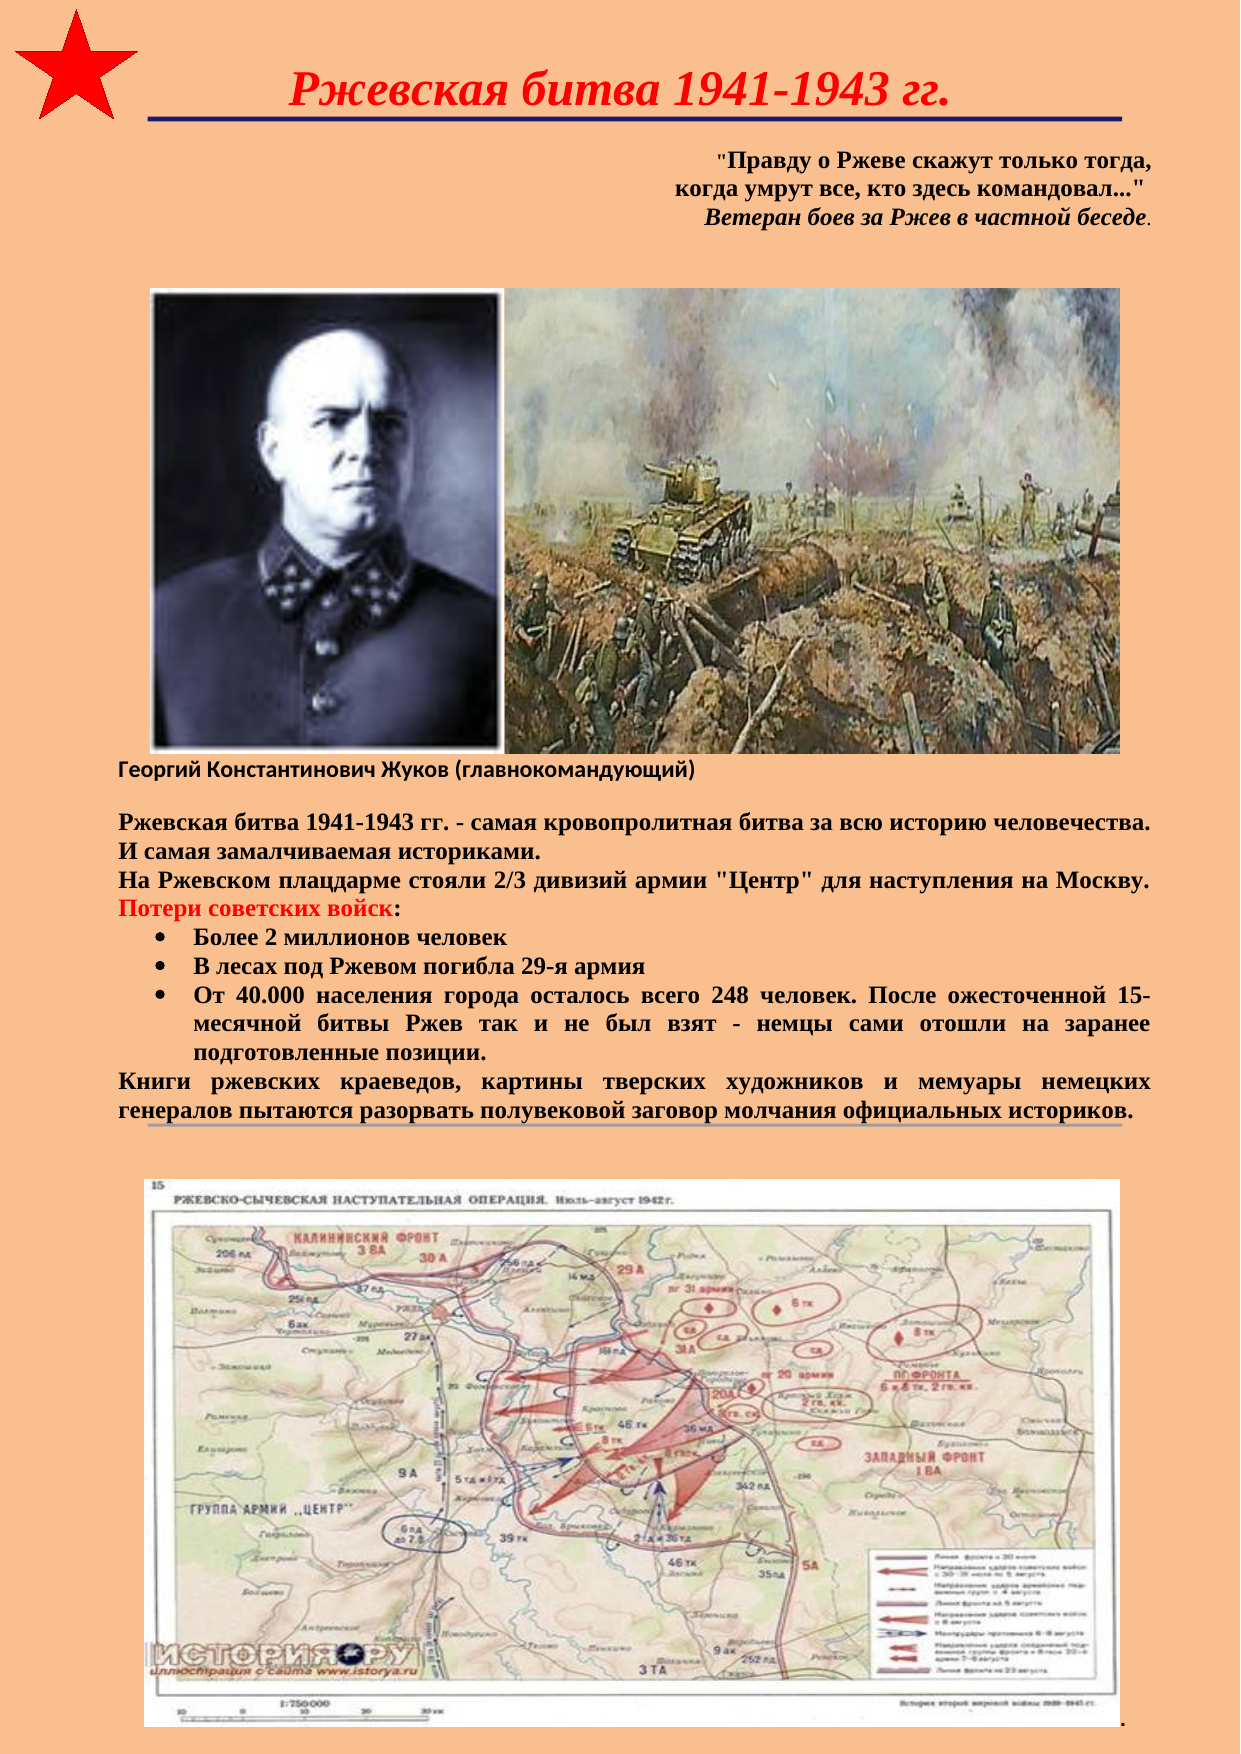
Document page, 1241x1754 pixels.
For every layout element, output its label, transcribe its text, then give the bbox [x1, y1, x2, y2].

text На Ржевском плацдарме стояли 2/3 дивизий армии "Центр" для наступления на Москву. Потери советских войск: [118, 865, 1152, 922]
text "Правду о Ржеве скажут только тогда, когда умрут все, кто здесь командовал..." Ветеран боев за Ржев в частной беседе. [118, 145, 1152, 231]
text Ржевская битва 1941-1943 гг. [100, 59, 1152, 117]
list От 40.000 населения города осталось всего 248 человек. После ожесточенной 15-месячной битвы Ржев так и не был взят - немцы сами отошли на заранее подготовленные позиции. [156, 980, 1152, 1066]
list В лесах под Ржевом погибла 29-я армия [156, 951, 1152, 980]
text Ржевская битва 1941-1943 гг. - самая кровопролитная битва за всю историю человечества. И самая замалчиваемая историками. [118, 807, 1152, 865]
text Книги ржевских краеведов, картины тверских художников и мемуары немецких генералов пытаются разорвать полувековой заговор молчания официальных историков. [118, 1066, 1152, 1123]
text Георгий Константинович Жуков (главнокомандующий) [118, 754, 1152, 783]
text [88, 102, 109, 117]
picture [144, 1179, 1120, 1727]
list Более 2 миллионов человек [156, 922, 1152, 951]
picture [149, 288, 1120, 754]
